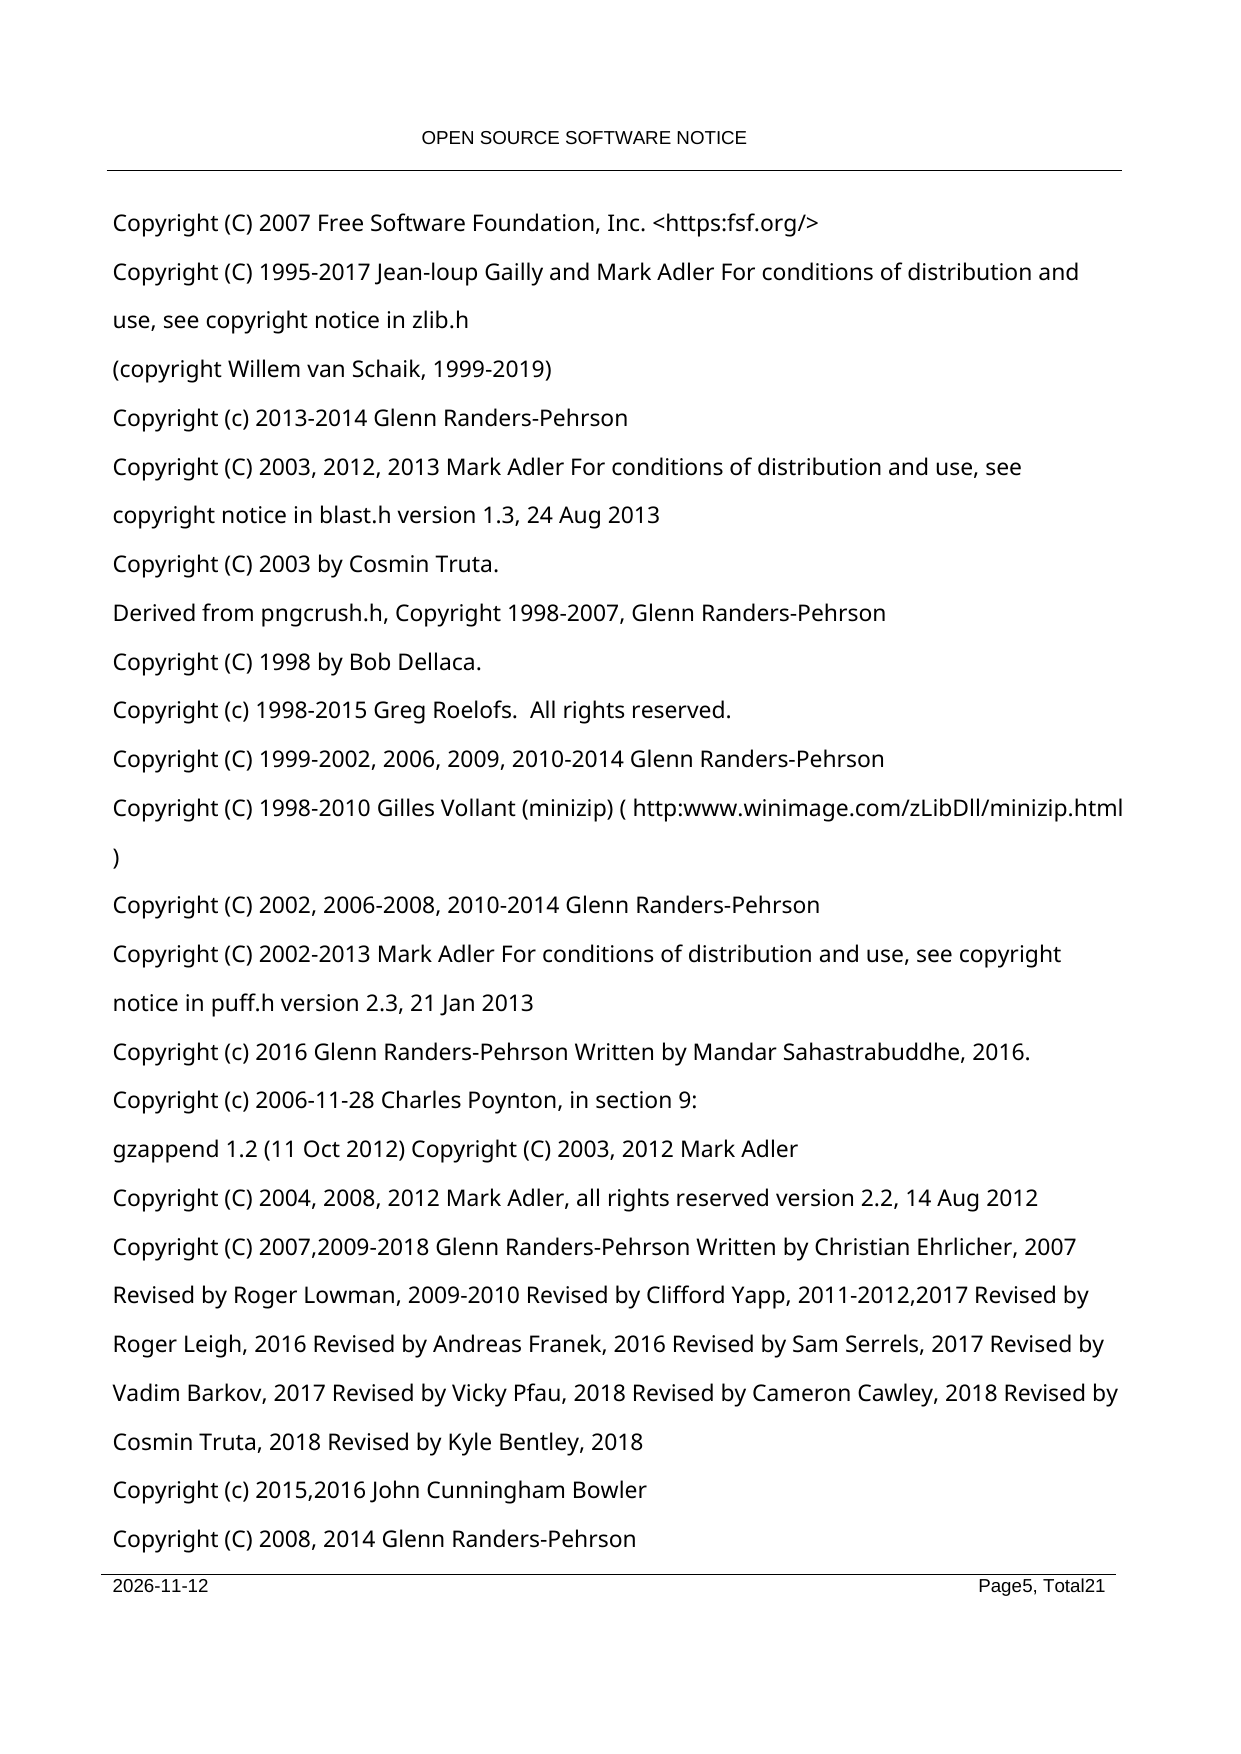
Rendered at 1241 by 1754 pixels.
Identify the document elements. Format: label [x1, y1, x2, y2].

text [112, 206, 1128, 1555]
